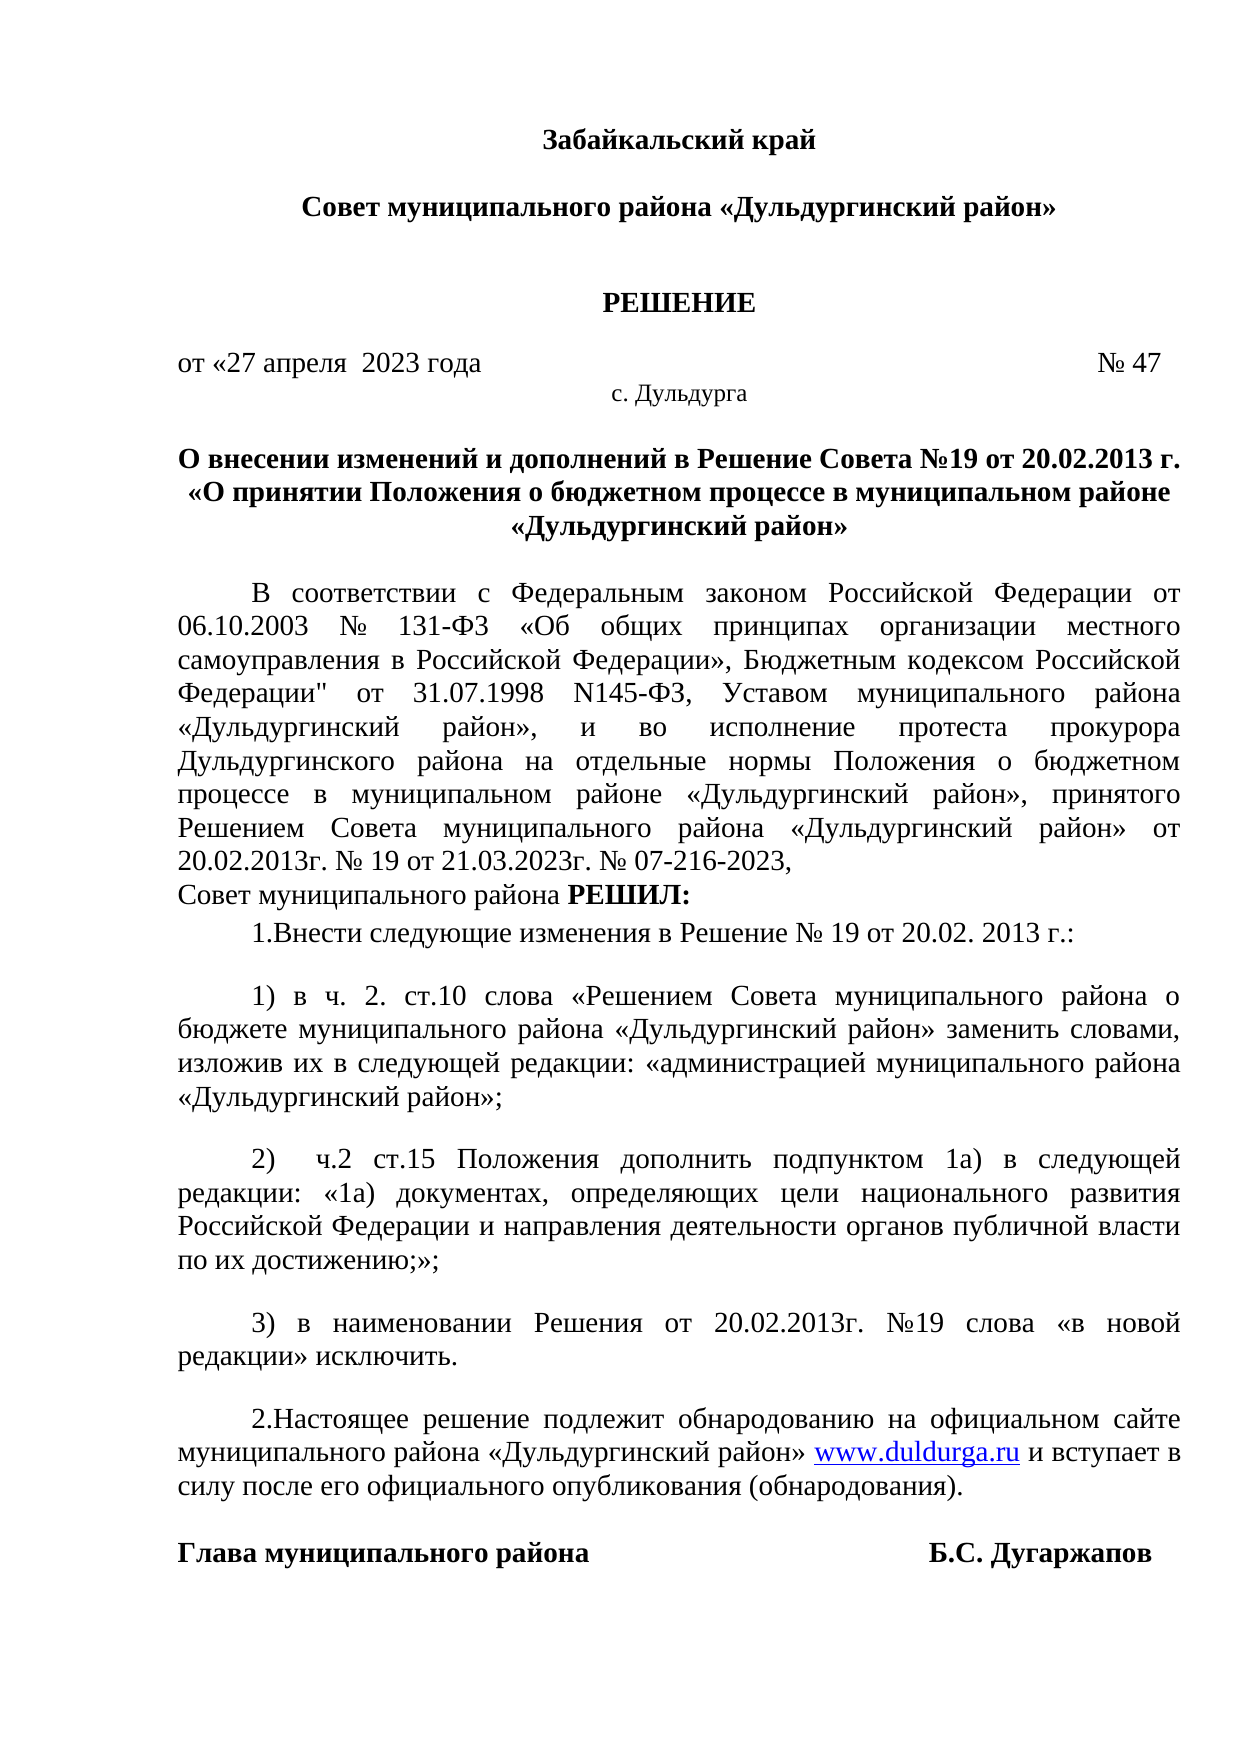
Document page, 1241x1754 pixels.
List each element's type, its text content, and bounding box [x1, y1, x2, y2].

text 3) в наименовании Решения от 20.02.2013г. №19 слова «в новой редакции» исключить. [177, 1305, 1181, 1372]
text Совет муниципального района РЕШИЛ: [177, 877, 1181, 910]
text О внесении изменений и дополнений в Решение Совета №19 от 20.02.2013 г. «О принятии Положения о бюджетном процессе в муниципальном районе «Дульдургинский район» [177, 441, 1181, 541]
text Забайкальский край [177, 122, 1181, 156]
text 2.Настоящее решение подлежит обнародованию на официальном сайте муниципального района «Дульдургинский район» www.duldurga.ru и вступает в силу после его официального опубликования (обнародования). [177, 1401, 1181, 1502]
text 1) в ч. 2. ст.10 слова «Решением Совета муниципального района о бюджете муниципального района «Дульдургинский район» заменить словами, изложив их в следующей редакции: «администрацией муниципального района «Дульдургинский район»; [177, 978, 1181, 1112]
text с. Дульдурга [177, 378, 1181, 407]
text В соответствии с Федеральным законом Российской Федерации от 06.10.2003 № 131-Ф3 «Об общих принципах организации местного самоуправления в Российской Федерации», Бюджетным кодексом Российской Федерации" от 31.07.1998 N145-ФЗ, Уставом муниципального района «Дульдургинский район», и во исполнение протеста прокурора Дульдургинского района на отдельные нормы Положения о бюджетном процессе в муниципальном районе «Дульдургинский район», принятого Решением Совета муниципального района «Дульдургинский район» от 20.02.2013г. № 19 от 21.03.2023г. № 07-216-2023, [177, 575, 1181, 877]
text от «27 апреля 2023 года № 47 [177, 345, 1181, 378]
text Глава муниципального района Б.С. Дугаржапов [177, 1535, 1181, 1569]
text РЕШЕНИЕ [177, 285, 1181, 319]
text 2) ч.2 ст.15 Положения дополнить подпунктом 1а) в следующей редакции: «1а) документах, определяющих цели национального развития Российской Федерации и направления деятельности органов публичной власти по их достижению;»; [177, 1141, 1181, 1276]
text 1.Внести следующие изменения в Решение № 19 от 20.02. 2013 г.: [251, 915, 1181, 949]
text Совет муниципального района «Дульдургинский район» [177, 189, 1181, 223]
